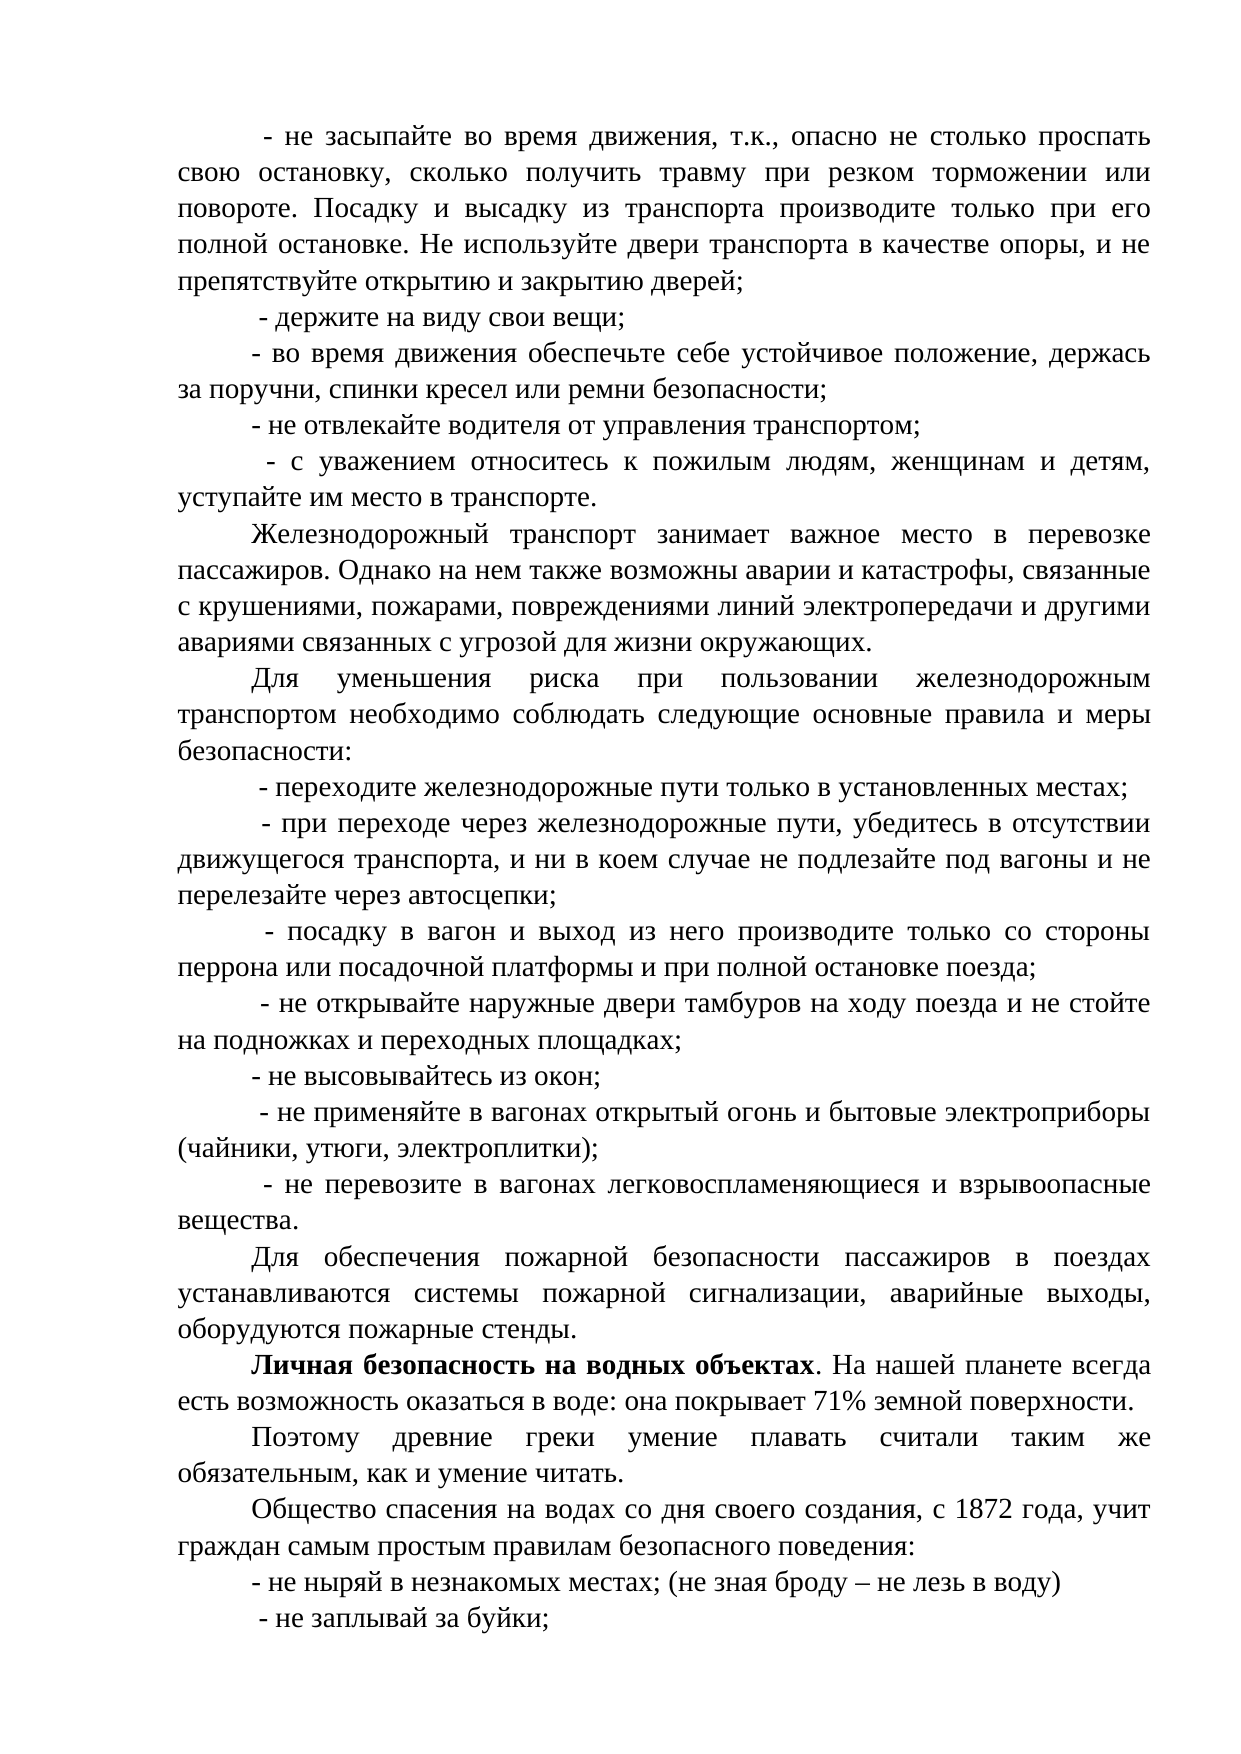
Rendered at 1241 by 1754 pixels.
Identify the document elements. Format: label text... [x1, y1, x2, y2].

text - не заплывай за буйки; [177, 1600, 1152, 1634]
text - не засыпайте во время движения, т.к., опасно не столько проспать свою остановку, сколько получить травму при резком торможении или повороте. Посадку и высадку из транспорта производите только при его полной остановке. Не используйте двери транспорта в качестве опоры, и не препятствуйте открытию и закрытию дверей; [177, 118, 1152, 296]
text - при переходе через железнодорожные пути, убедитесь в отсутствии движущегося транспорта, и ни в коем случае не подлезайте под вагоны и не перелезайте через автосцепки; [177, 805, 1152, 911]
text Личная безопасность на водных объектах. На нашей планете всегда есть возможность оказаться в воде: она покрывает 71% земной поверхности. [177, 1347, 1152, 1417]
text Общество спасения на водах со дня своего создания, с 1872 года, учит граждан самым простым правилам безопасного поведения: [177, 1492, 1152, 1561]
text - переходите железнодорожные пути только в установленных местах; [177, 769, 1152, 802]
text Железнодорожный транспорт занимает важное место в перевозке пассажиров. Однако на нем также возможны аварии и катастрофы, связанные с крушениями, пожарами, повреждениями линий электропередачи и другими авариями связанных с угрозой для жизни окружающих. [177, 516, 1152, 658]
text - во время движения обеспечьте себе устойчивое положение, держась за поручни, спинки кресел или ремни безопасности; [177, 335, 1152, 405]
text - не перевозите в вагонах легковоспламеняющиеся и взрывоопасные вещества. [177, 1166, 1152, 1236]
text - держите на виду свои вещи; [177, 299, 1152, 332]
text - не открывайте наружные двери тамбуров на ходу поезда и не стойте на подножках и переходных площадках; [177, 986, 1152, 1055]
text Для обеспечения пожарной безопасности пассажиров в поездах устанавливаются системы пожарной сигнализации, аварийные выходы, оборудуются пожарные стенды. [177, 1239, 1152, 1344]
text - не отвлекайте водителя от управления транспортом; [177, 407, 1152, 441]
text - посадку в вагон и выход из него производите только со стороны перрона или посадочной платформы и при полной остановке поезда; [177, 913, 1152, 983]
text - не применяйте в вагонах открытый огонь и бытовые электроприборы (чайники, утюги, электроплитки); [177, 1094, 1152, 1164]
text - не высовывайтесь из окон; [177, 1058, 1152, 1091]
text Поэтому древние греки умение плавать считали таким же обязательным, как и умение читать. [177, 1419, 1152, 1489]
text - не ныряй в незнакомых местах; (не зная броду – не лезь в воду) [177, 1564, 1152, 1597]
text Для уменьшения риска при пользовании железнодорожным транспортом необходимо соблюдать следующие основные правила и меры безопасности: [177, 660, 1152, 766]
text - с уважением относитесь к пожилым людям, женщинам и детям, уступайте им место в транспорте. [177, 443, 1152, 513]
